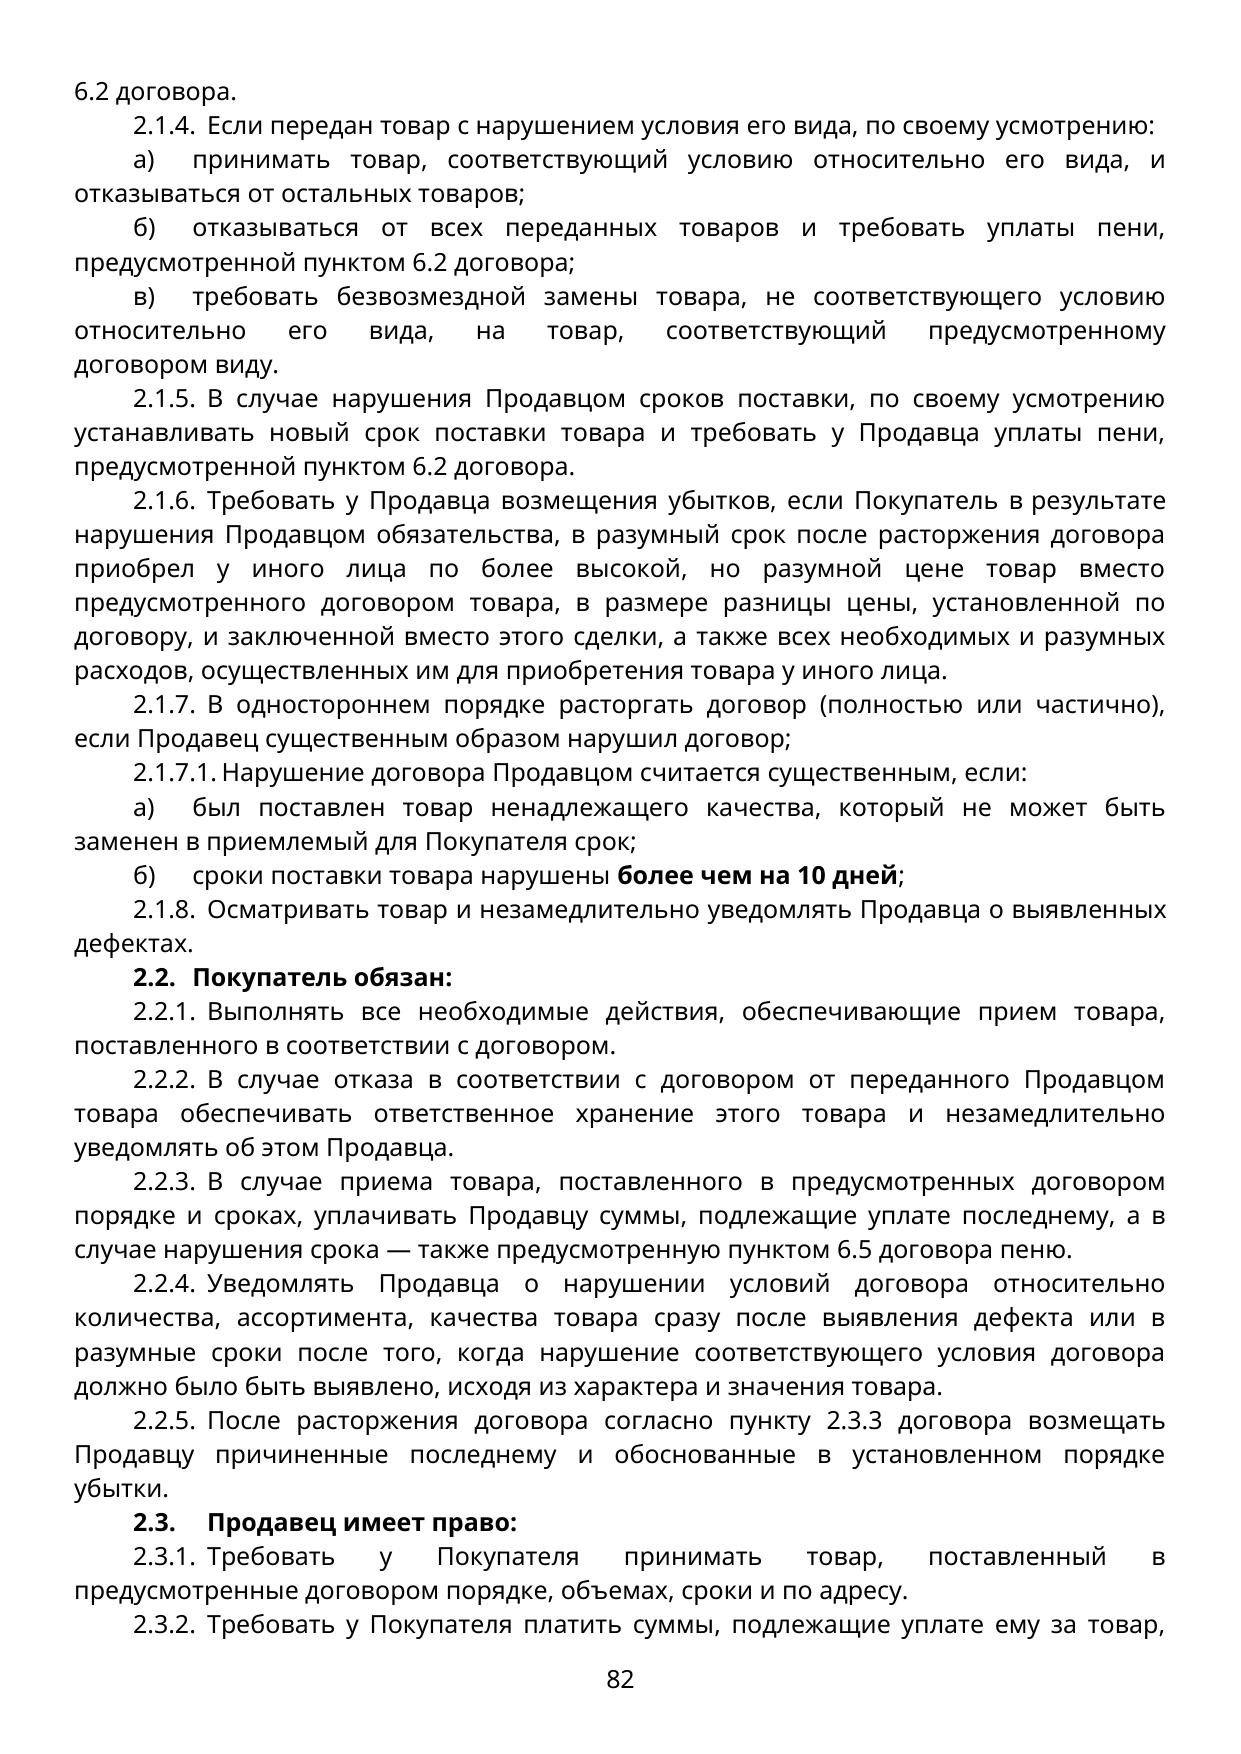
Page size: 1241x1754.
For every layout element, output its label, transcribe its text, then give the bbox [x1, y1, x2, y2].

text 2.1.5. В случае нарушения Продавцом сроков поставки, по своему усмотрению устанавливать новый срок поставки товара и требовать у Продавца уплаты пени, предусмотренной пунктом 6.2 договора. [74, 380, 1167, 483]
text 2.3.1. Требовать у Покупателя принимать товар, поставленный в предусмотренные договором порядке, объемах, сроки и по адресу. [74, 1538, 1167, 1607]
text 2.2.2. В случае отказа в соответствии с договором от переданного Продавцом товара обеспечивать ответственное хранение этого товара и незамедлительно уведомлять об этом Продавца. [74, 1062, 1167, 1164]
text 2.3. Продавец имеет право: [74, 1504, 1167, 1538]
text 2.1.4. Если передан товар с нарушением условия его вида, по своему усмотрению: [74, 108, 1167, 142]
text 2.2. Покупатель обязан: [74, 959, 1167, 993]
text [74, 74, 1167, 108]
text в) требовать безвозмездной замены товара, не соответствующего условию относительно его вида, на товар, соответствующий предусмотренному договором виду. [74, 278, 1167, 380]
text 2.2.4. Уведомлять Продавца о нарушении условий договора относительно количества, ассортимента, качества товара сразу после выявления дефекта или в разумные сроки после того, когда нарушение соответствующего условия договора должно было быть выявлено, исходя из характера и значения товара. [74, 1266, 1167, 1402]
text 2.1.6. Требовать у Продавца возмещения убытков, если Покупатель в результате нарушения Продавцом обязательства, в разумный срок после расторжения договора приобрел у иного лица по более высокой, но разумной цене товар вместо предусмотренного договором товара, в размере разницы цены, установленной по договору, и заключенной вместо этого сделки, а также всех необходимых и разумных расходов, осуществленных им для приобретения товара у иного лица. [74, 483, 1167, 687]
text 2.2.3. В случае приема товара, поставленного в предусмотренных договором порядке и сроках, уплачивать Продавцу суммы, подлежащие уплате последнему, а в случае нарушения срока — также предусмотренную пунктом 6.5 договора пеню. [74, 1164, 1167, 1266]
text 2.2.1. Выполнять все необходимые действия, обеспечивающие прием товара, поставленного в соответствии с договором. [74, 993, 1167, 1062]
text а) был поставлен товар ненадлежащего качества, который не может быть заменен в приемлемый для Покупателя срок; [74, 789, 1167, 857]
text 2.1.7.1. Нарушение договора Продавцом считается существенным, если: [74, 755, 1167, 789]
text 2.2.5. После расторжения договора согласно пункту 2.3.3 договора возмещать Продавцу причиненные последнему и обоснованные в установленном порядке убытки. [74, 1402, 1167, 1504]
text а) принимать товар, соответствующий условию относительно его вида, и отказываться от остальных товаров; [74, 142, 1167, 210]
text б) сроки поставки товара нарушены более чем на 10 дней; [74, 857, 1167, 891]
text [74, 1607, 1167, 1641]
text 2.1.7. В одностороннем порядке расторгать договор (полностью или частично), если Продавец существенным образом нарушил договор; [74, 687, 1167, 755]
text б) отказываться от всех переданных товаров и требовать уплаты пени, предусмотренной пунктом 6.2 договора; [74, 210, 1167, 278]
text 2.1.8. Осматривать товар и незамедлительно уведомлять Продавца о выявленных дефектах. [74, 891, 1167, 959]
